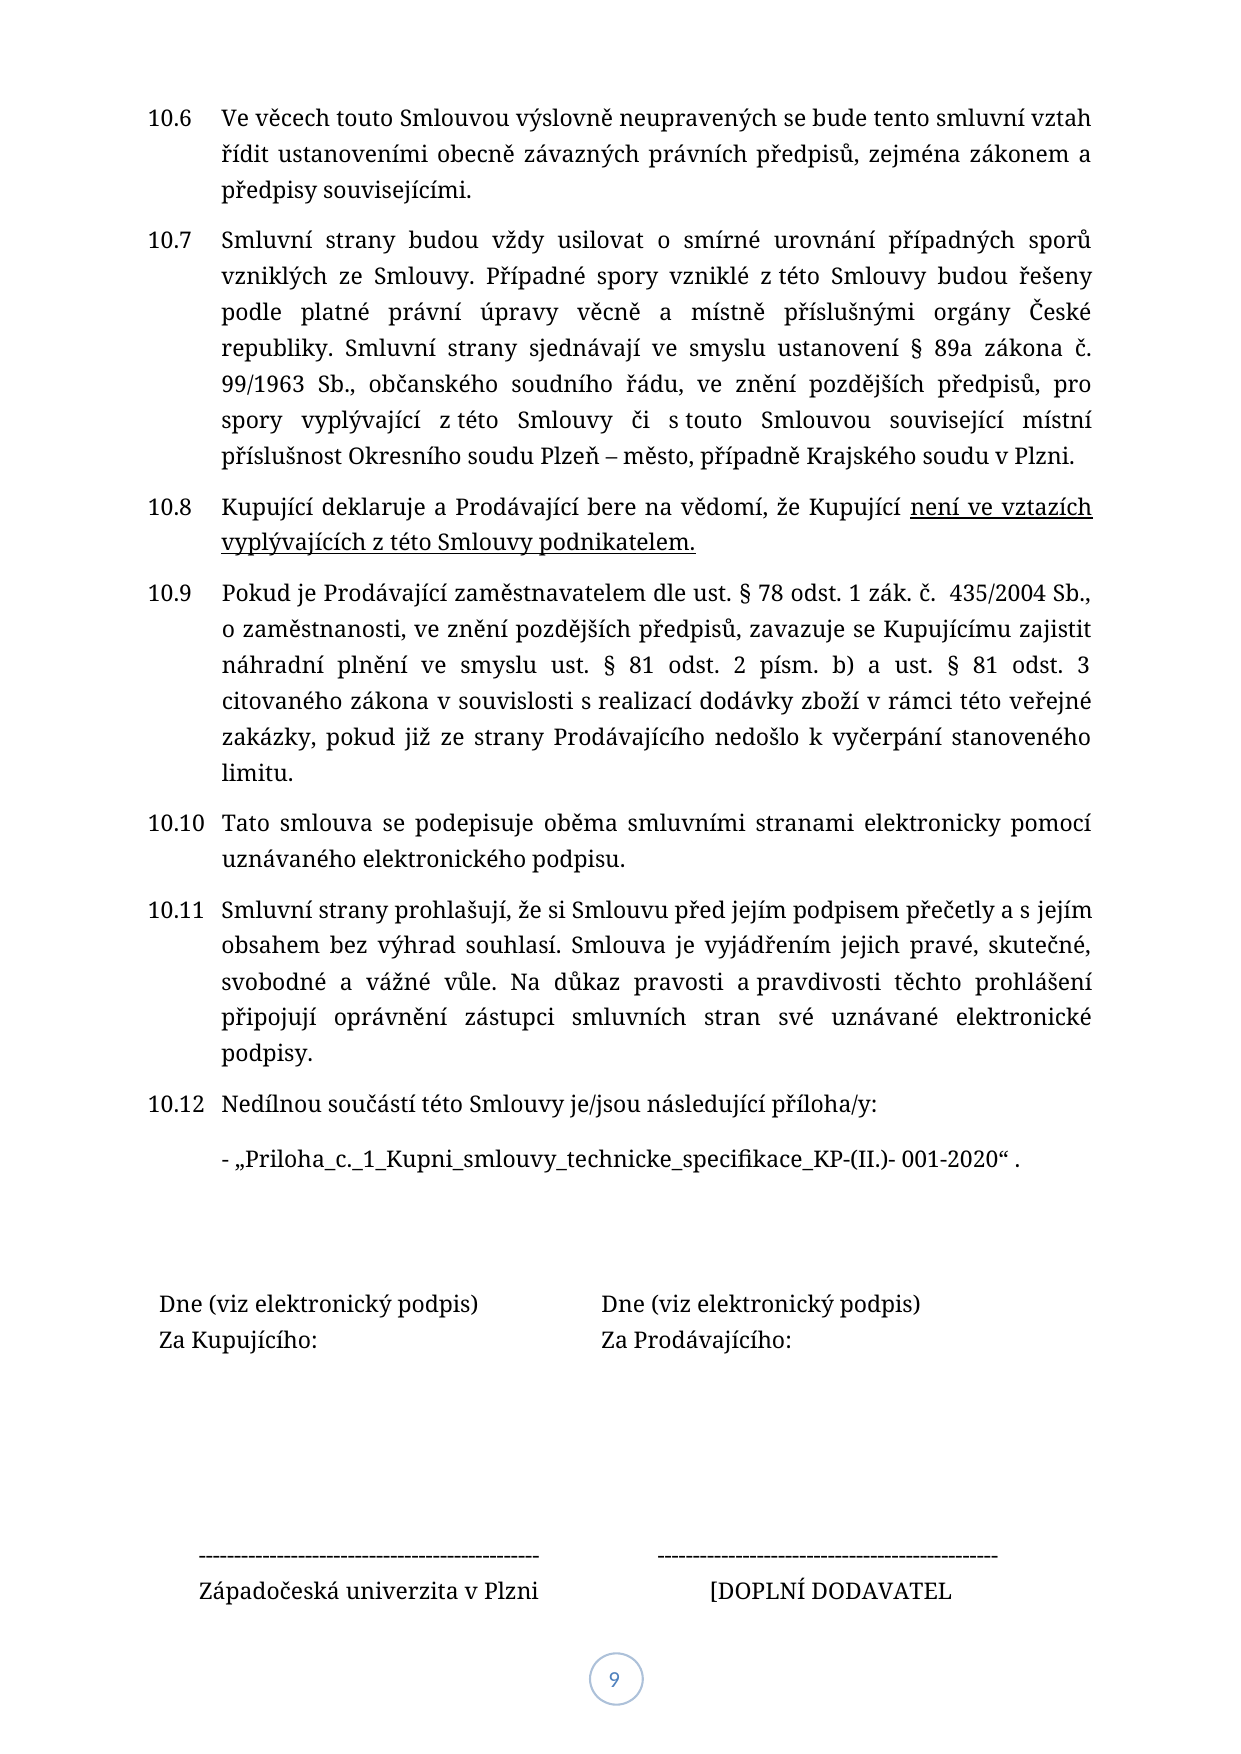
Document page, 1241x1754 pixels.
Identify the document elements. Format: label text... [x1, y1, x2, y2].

text 10.8 Kupující deklaruje a Prodávající bere na vědomí, že Kupující není ve vztazích vyplývajících z této Smlouvy podnikatelem. [148, 490, 1092, 558]
text 10.11 Smluvní strany prohlašují, že si Smlouvu před jejím podpisem přečetly a s jejím obsahem bez výhrad souhlasí. Smlouva je vyjádřením jejich pravé, skutečné, svobodné a vážné vůle. Na důkaz pravosti a pravdivosti těchto prohlášení připojují oprávnění zástupci smluvních stran své uznávané elektronické podpisy. [148, 893, 1092, 1068]
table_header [590, 1288, 1065, 1610]
text 10.12 Nedílnou součástí této Smlouvy je/jsou následující příloha/y: [148, 1088, 1092, 1119]
text 10.10 Tato smlouva se podepisuje oběma smluvními stranami elektronicky pomocí uznávaného elektronického podpisu. [148, 807, 1092, 874]
text 10.6 Ve věcech touto Smlouvou výslovně neupravených se bude tento smluvní vztah řídit ustanoveními obecně závazných právních předpisů, zejména zákonem a předpisy souvisejícími. [148, 102, 1092, 205]
text 10.7 Smluvní strany budou vždy usilovat o smírné urovnání případných sporů vzniklých ze Smlouvy. Případné spory vzniklé z této Smlouvy budou řešeny podle platné právní úpravy věcně a místně příslušnými orgány České republiky. Smluvní strany sjednávají ve smyslu ustanovení § 89a zákona č. 99/1963 Sb., občanského soudního řádu, ve znění pozdějších předpisů, pro spory vyplývající z této Smlouvy či s touto Smlouvou související místní příslušnost Okresního soudu Plzeň – město, případně Krajského soudu v Plzni. [148, 224, 1092, 471]
text - „Priloha_c._1_Kupni_smlouvy_technicke_specifikace_KP-(II.)- 001-2020“ . [222, 1142, 1092, 1174]
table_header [148, 1288, 590, 1610]
text 10.9 Pokud je Prodávající zaměstnavatelem dle ust. § 78 odst. 1 zák. č. 435/2004 Sb., o zaměstnanosti, ve znění pozdějších předpisů, zavazuje se Kupujícímu zajistit náhradní plnění ve smyslu ust. § 81 odst. 2 písm. b) a ust. § 81 odst. 3 citovaného zákona v souvislosti s realizací dodávky zboží v rámci této veřejné zakázky, pokud již ze strany Prodávajícího nedošlo k vyčerpání stanoveného limitu. [148, 577, 1092, 788]
